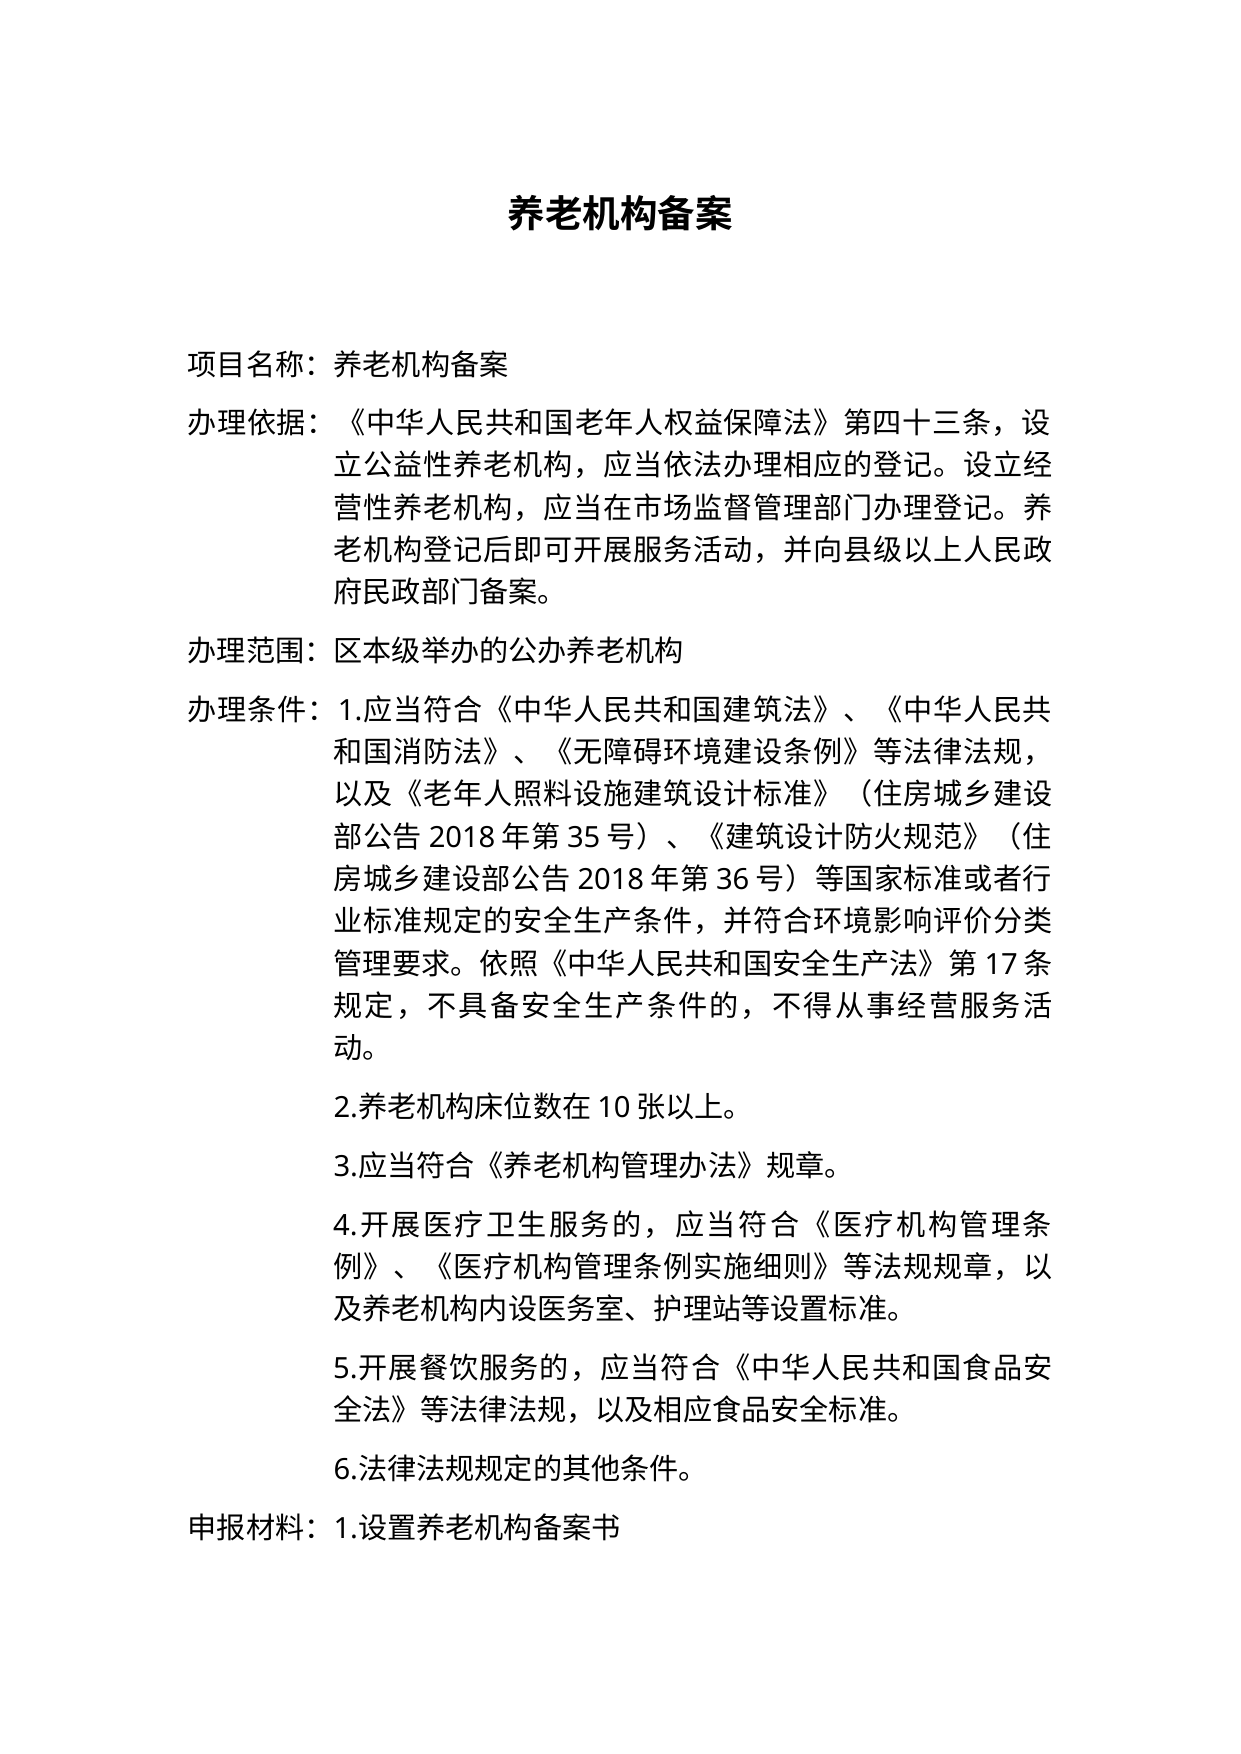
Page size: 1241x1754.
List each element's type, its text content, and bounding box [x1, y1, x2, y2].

text 申报材料：1.设置养老机构备案书 [187, 1504, 1053, 1547]
text 2.养老机构床位数在10张以上。 [187, 1083, 1053, 1126]
text 项目名称：养老机构备案 [187, 341, 1053, 383]
text 养老机构备案 [187, 178, 1053, 243]
text 4.开展医疗卫生服务的，应当符合《医疗机构管理条例》、《医疗机构管理条例实施细则》等法规规章，以及养老机构内设医务室、护理站等设置标准。 [333, 1201, 1053, 1328]
text 办理依据：《中华人民共和国老年人权益保障法》第四十三条，设立公益性养老机构，应当依法办理相应的登记。设立经营性养老机构，应当在市场监督管理部门办理登记。养老机构登记后即可开展服务活动，并向县级以上人民政府民政部门备案。 [187, 400, 1053, 611]
text 6.法律法规规定的其他条件。 [187, 1445, 1053, 1488]
text 5.开展餐饮服务的，应当符合《中华人民共和国食品安全法》等法律法规，以及相应食品安全标准。 [333, 1344, 1053, 1429]
text 办理条件：1.应当符合《中华人民共和国建筑法》、《中华人民共和国消防法》、《无障碍环境建设条例》等法律法规，以及《老年人照料设施建筑设计标准》（住房城乡建设部公告2018年第35号）、《建筑设计防火规范》（住房城乡建设部公告2018年第36号）等国家标准或者行业标准规定的安全生产条件，并符合环境影响评价分类管理要求。依照《中华人民共和国安全生产法》第17条规定，不具备安全生产条件的，不得从事经营服务活动。 [187, 686, 1053, 1067]
text 3.应当符合《养老机构管理办法》规章。 [187, 1142, 1053, 1185]
text 办理范围：区本级举办的公办养老机构 [187, 627, 1053, 670]
